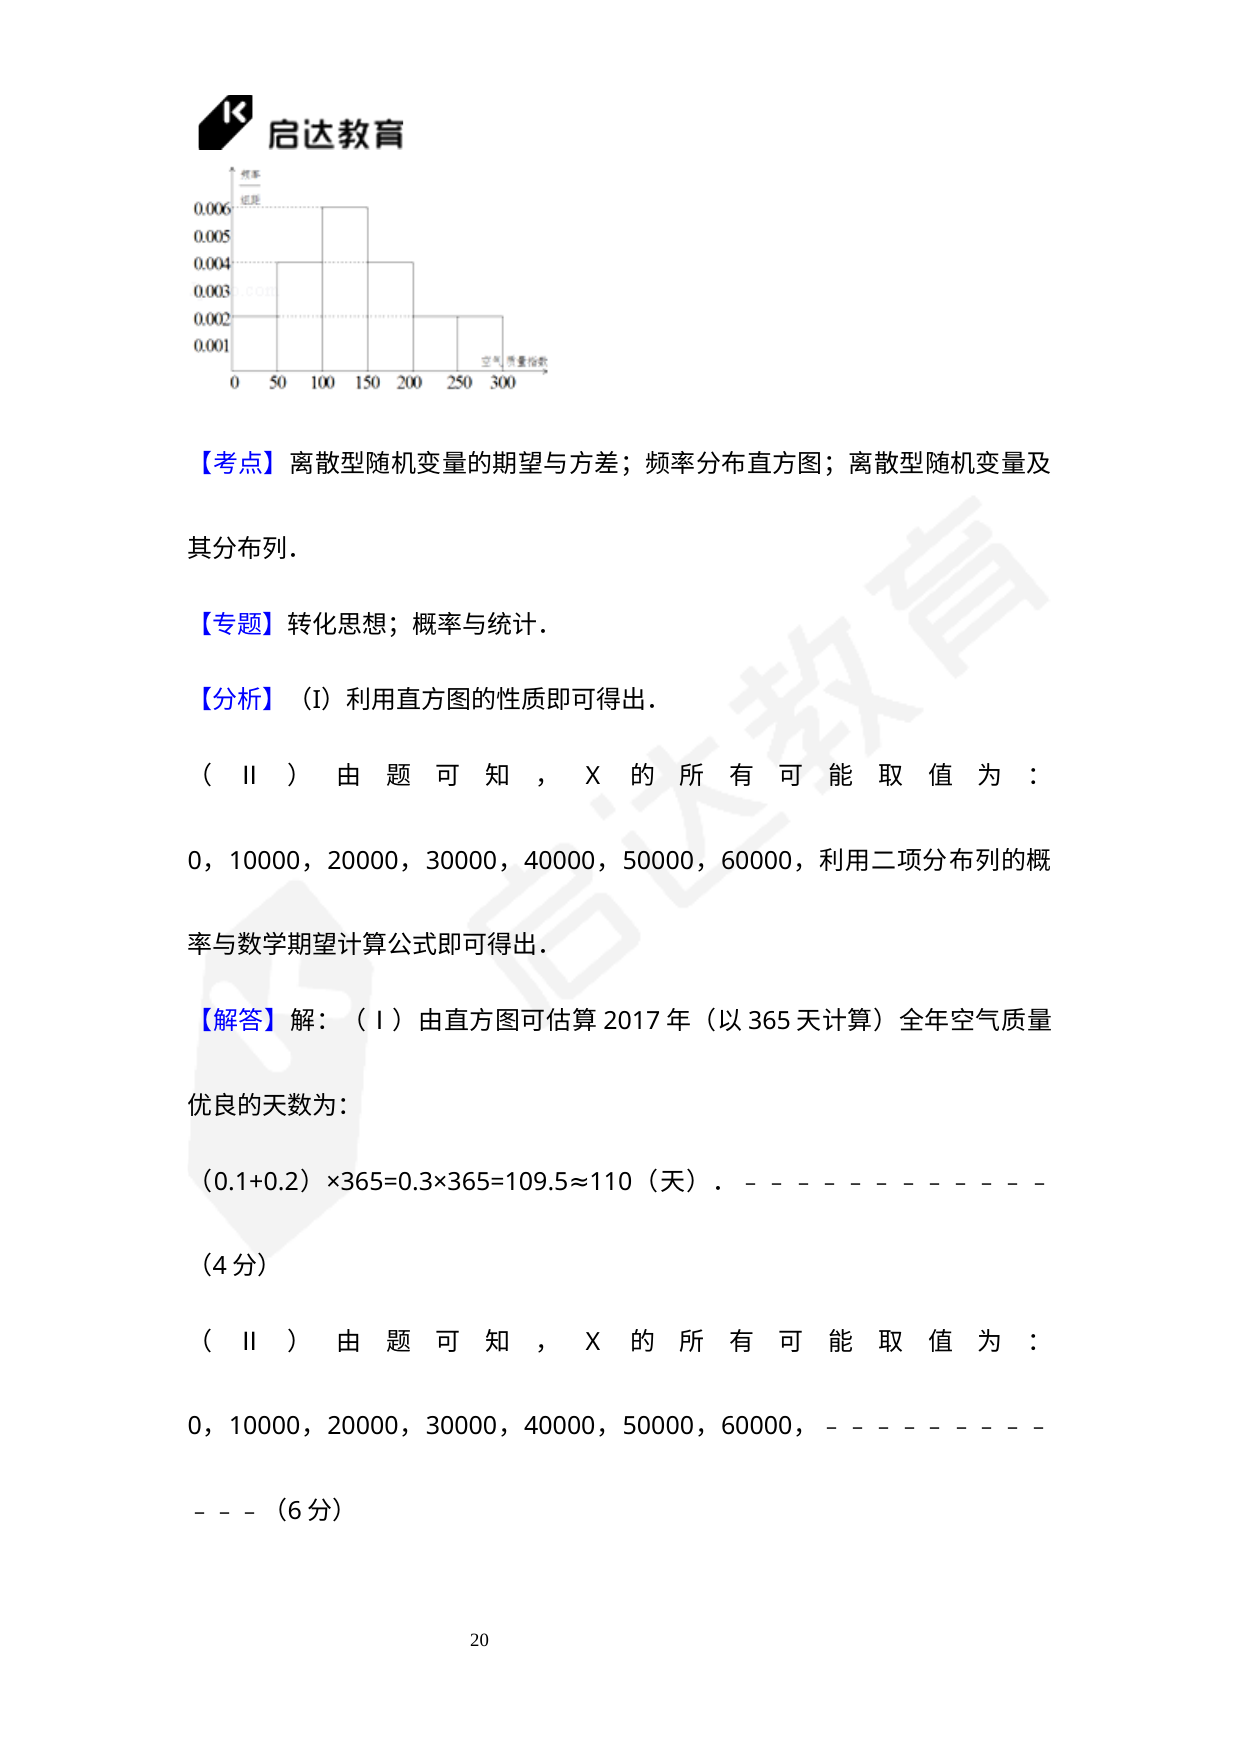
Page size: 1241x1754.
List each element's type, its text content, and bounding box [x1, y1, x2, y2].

picture [198, 95, 404, 150]
text （Ⅱ）由题可知，X的所有可能取值为：0，10000，20000，30000，40000，50000，60000，﹣﹣﹣﹣﹣﹣﹣﹣﹣﹣﹣﹣（6分） [187, 1307, 1053, 1541]
text 【专题】转化思想；概率与统计． [187, 590, 1053, 655]
text （Ⅱ）由题可知，X的所有可能取值为：0，10000，20000，30000，40000，50000，60000，利用二项分布列的概率与数学期望计算公式即可得出． [187, 741, 1053, 975]
text 【考点】离散型随机变量的期望与方差；频率分布直方图；离散型随机变量及其分布列． [187, 429, 1053, 579]
text 【分析】（I）利用直方图的性质即可得出． [187, 666, 1053, 731]
text （0.1+0.2）×365=0.3×365=109.5≈110（天）．﹣﹣﹣﹣﹣﹣﹣﹣﹣﹣﹣﹣（4分） [187, 1147, 1053, 1296]
text 【解答】解：（Ⅰ）由直方图可估算2017年（以365天计算）全年空气质量优良的天数为： [187, 986, 1053, 1136]
picture [187, 162, 554, 394]
